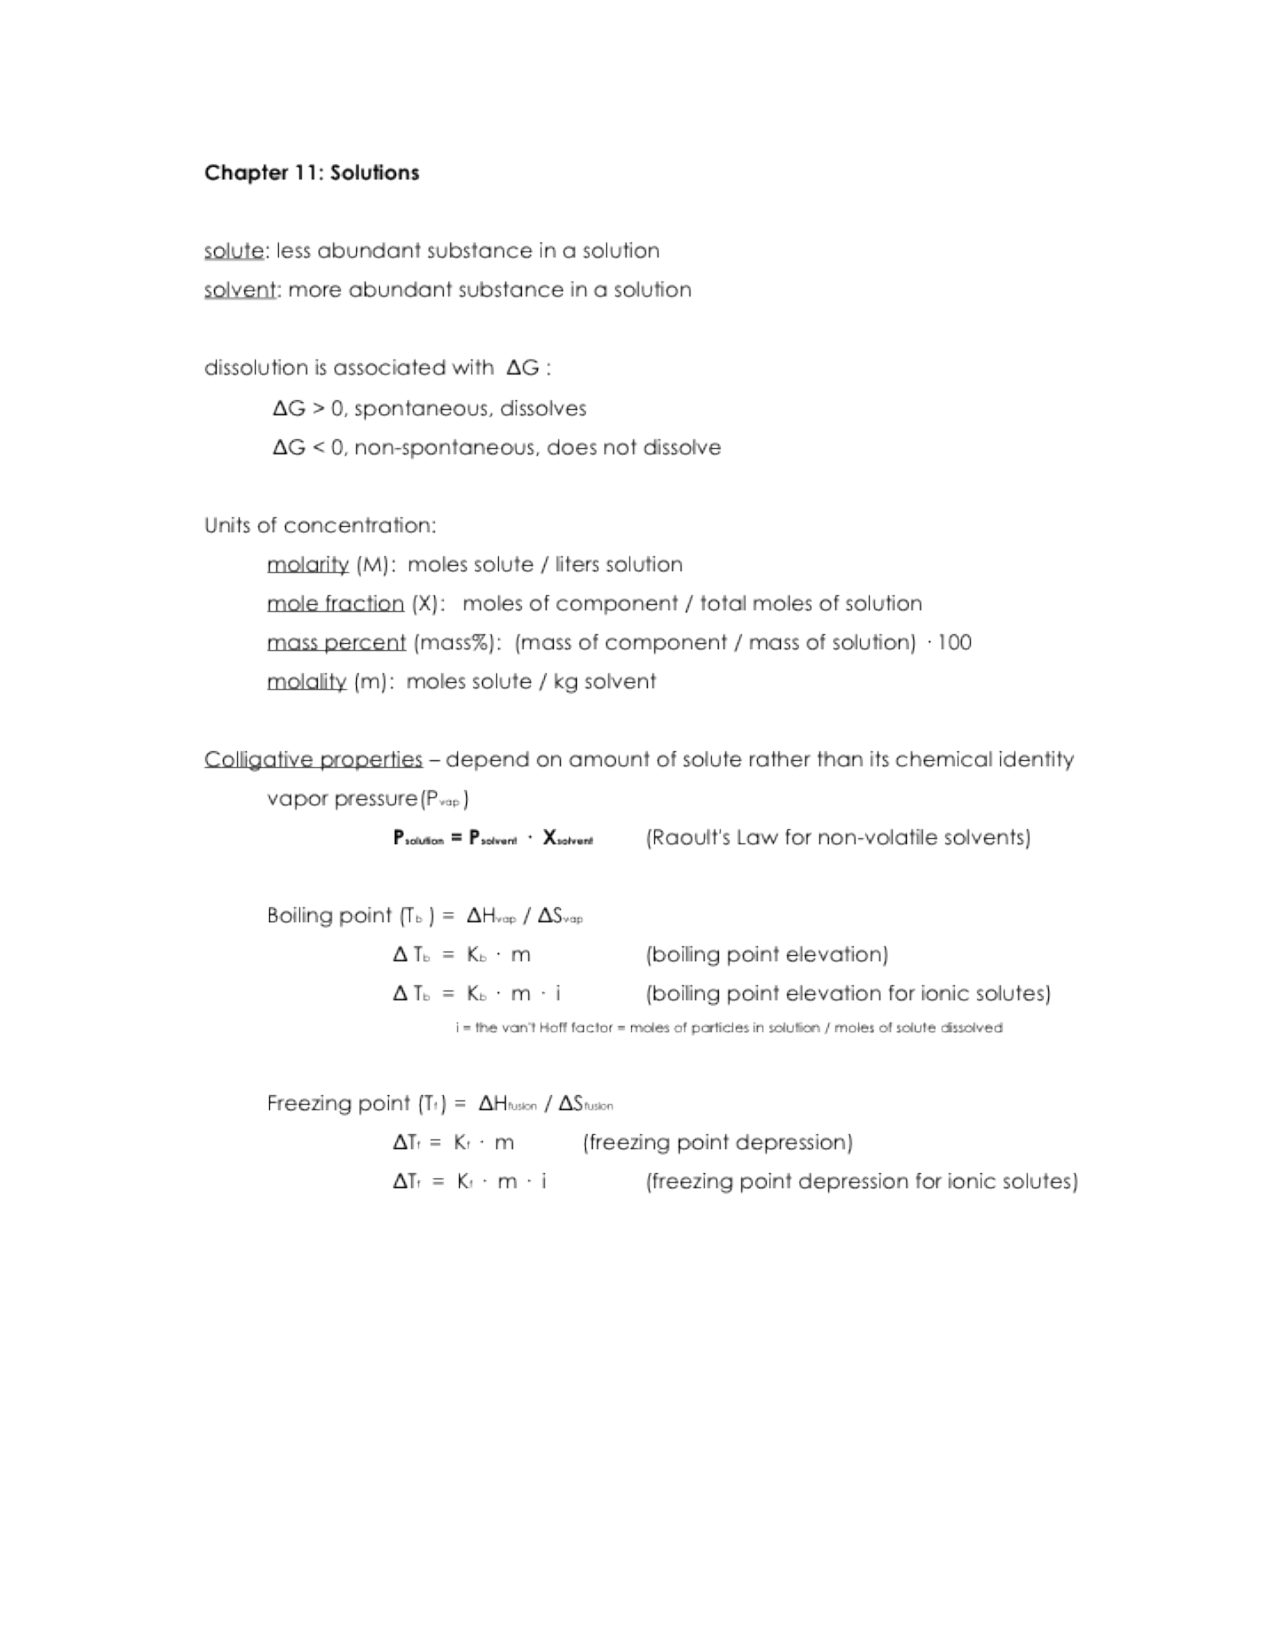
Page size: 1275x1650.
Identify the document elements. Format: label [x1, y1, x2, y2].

picture [187, 150, 1088, 1213]
